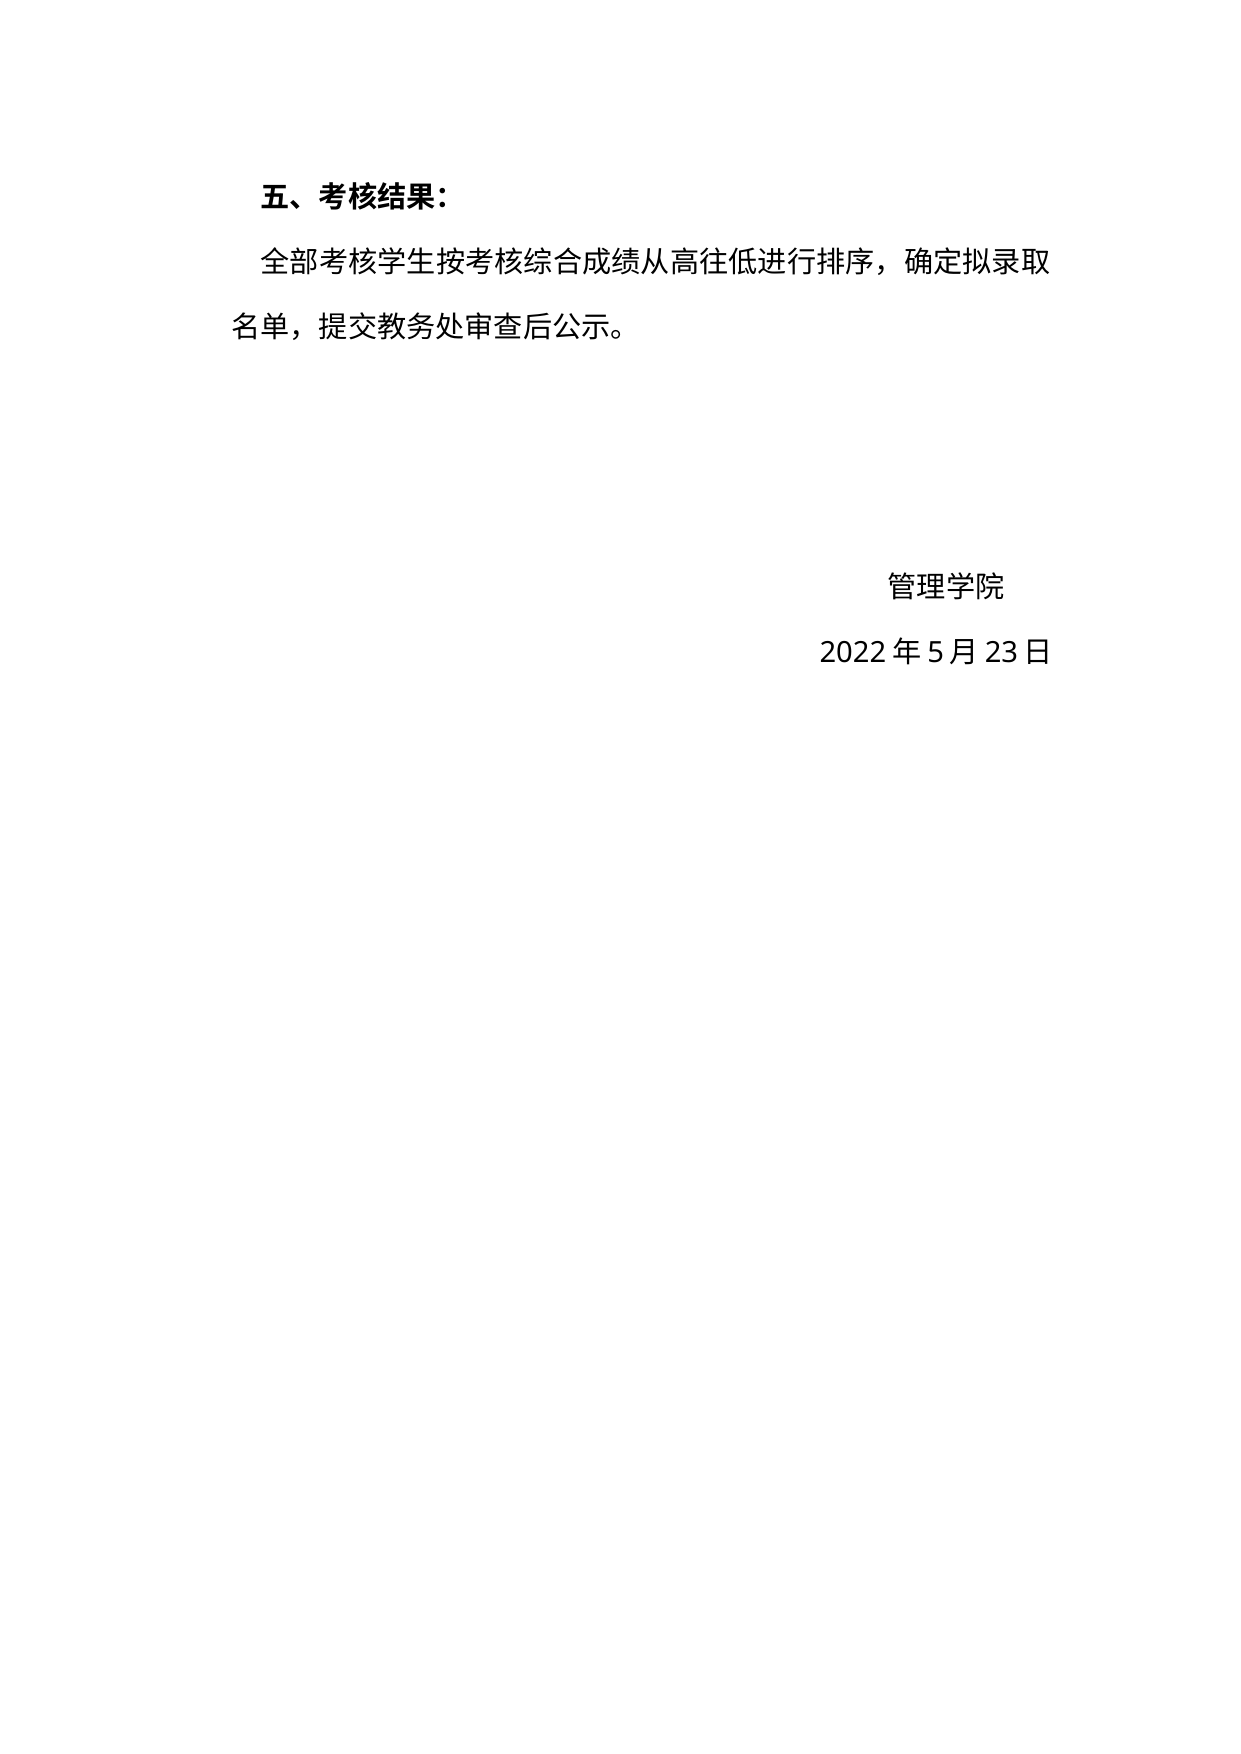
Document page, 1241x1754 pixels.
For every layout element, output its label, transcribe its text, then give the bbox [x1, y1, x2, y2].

text 2022年5月23日 [187, 617, 1053, 682]
text 管理学院 [187, 552, 1053, 617]
text 全部考核学生按考核综合成绩从高往低进行排序，确定拟录取名单，提交教务处审查后公示。 [231, 227, 1053, 357]
text 五、考核结果： [231, 162, 1053, 227]
